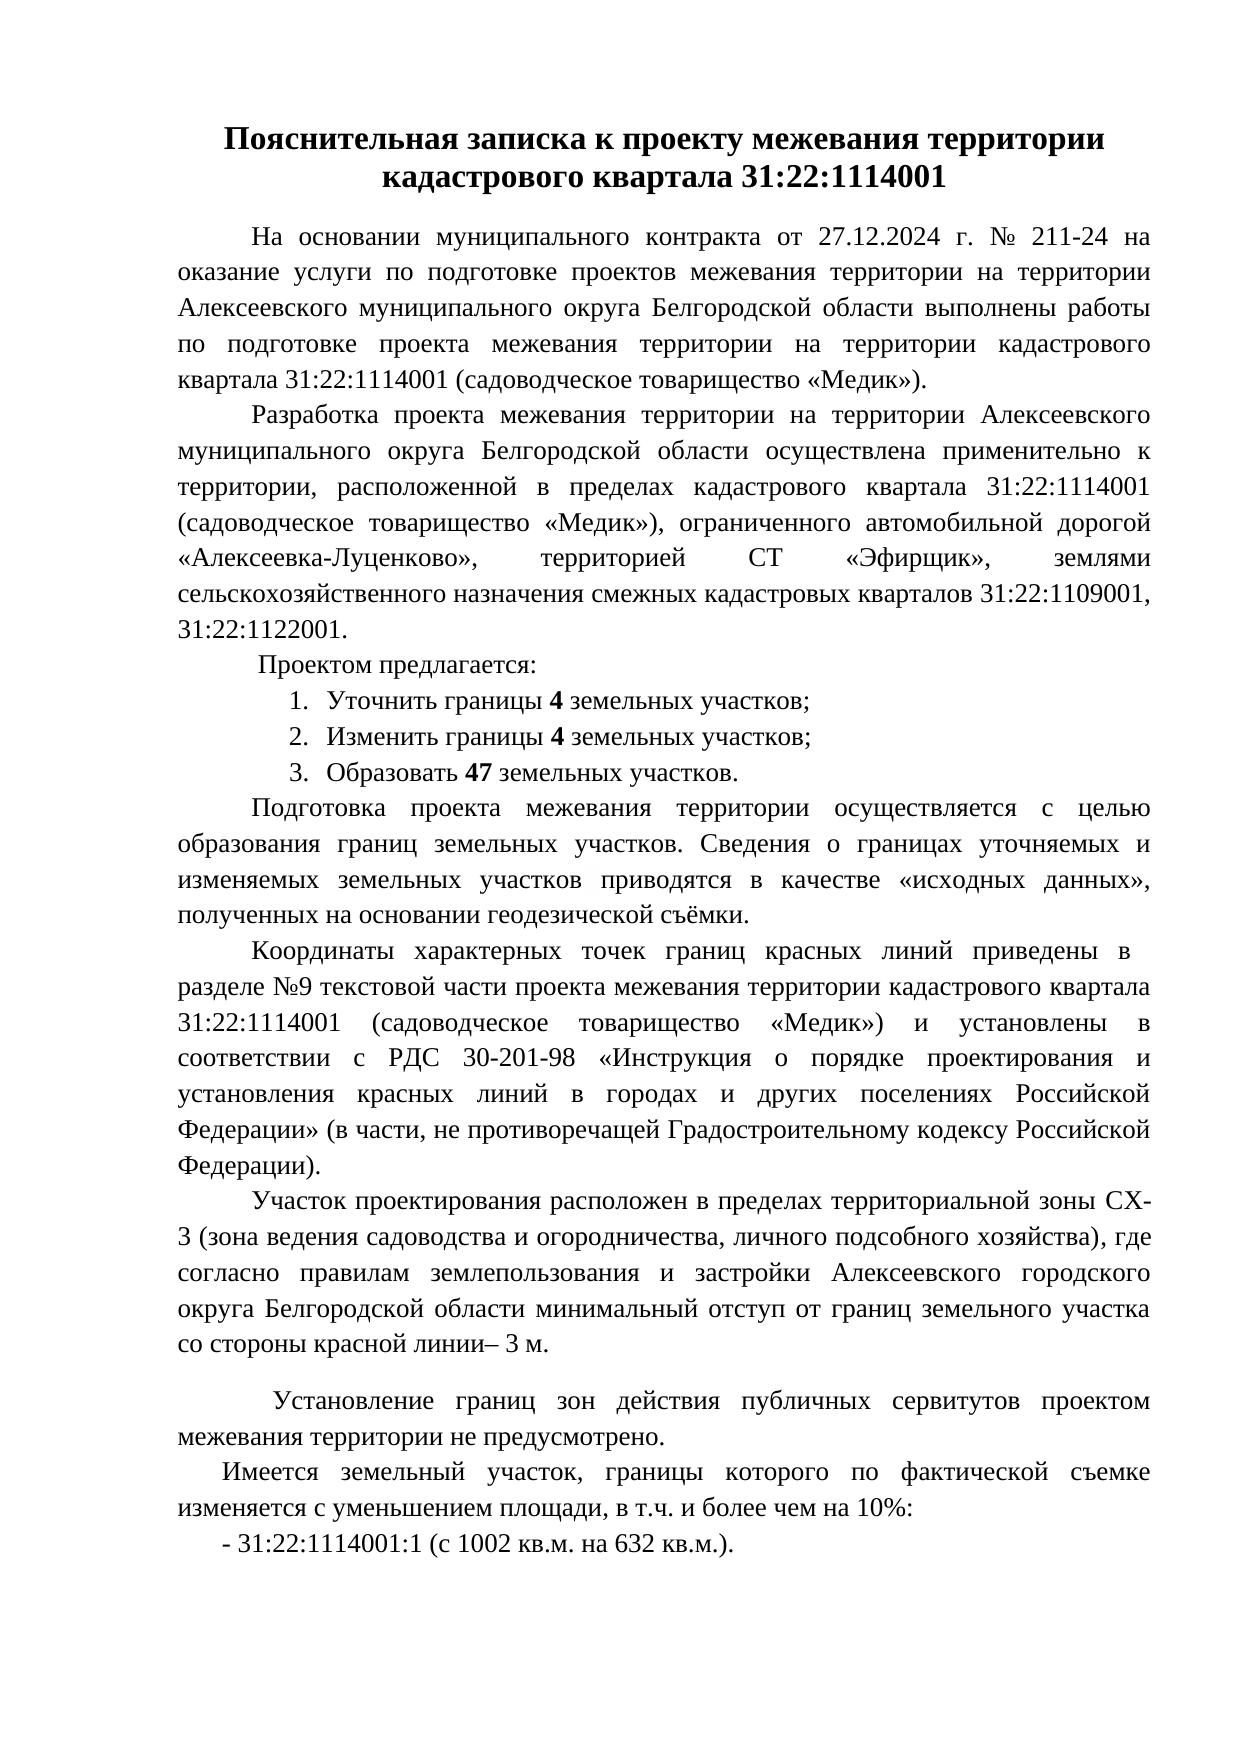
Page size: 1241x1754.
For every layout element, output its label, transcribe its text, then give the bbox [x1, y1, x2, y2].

list - 31:22:1114001:1 (с 1002 кв.м. на 632 кв.м.). [177, 1527, 1152, 1558]
text Участок проектирования расположен в пределах территориальной зоны СХ-3 (зона ведения садоводства и огородничества, личного подсобного хозяйства), где согласно правилам землепользования и застройки Алексеевского городского округа Белгородской области минимальный отступ от границ земельного участка со стороны красной линии– 3 м. [177, 1184, 1152, 1358]
list Имеется земельный участок, границы которого по фактической съемке изменяется с уменьшением площади, в т.ч. и более чем на 10%: [177, 1455, 1152, 1522]
list На основании муниципального контракта от 27.12.2024 г. № 211-24 на оказание услуги по подготовке проектов межевания территории на территории Алексеевского муниципального округа Белгородской области выполнены работы по подготовке проекта межевания территории на территории кадастрового квартала 31:22:1114001 (садоводческое товарищество «Медик»). [177, 220, 1152, 394]
text Пояснительная записка к проекту межевания территории кадастрового квартала 31:22:1114001 [177, 118, 1152, 195]
list Уточнить границы 4 земельных участков; [288, 684, 1152, 715]
list Проектом предлагается: [177, 648, 1152, 680]
text Координаты характерных точек границ красных линий приведены в разделе №9 текстовой части проекта межевания территории кадастрового квартала 31:22:1114001 (садоводческое товарищество «Медик») и установлены в соответствии с РДС 30-201-98 «Инструкция о порядке проектирования и установления красных линий в городах и других поселениях Российской Федерации» (в части, не противоречащей Градостроительному кодексу Российской Федерации). [177, 934, 1152, 1180]
list Разработка проекта межевания территории на территории Алексеевского муниципального округа Белгородской области осуществлена применительно к территории, расположенной в пределах кадастрового квартала 31:22:1114001 (садоводческое товарищество «Медик»), ограниченного автомобильной дорогой «Алексеевка-Луценково», территорией СТ «Эфирщик», землями сельскохозяйственного назначения смежных кадастровых кварталов 31:22:1109001, 31:22:1122001. [177, 398, 1152, 644]
text Установление границ зон действия публичных сервитутов проектом межевания территории не предусмотрено. [177, 1384, 1152, 1451]
list Изменить границы 4 земельных участков; [288, 720, 1152, 751]
list Образовать 47 земельных участков. [289, 756, 1152, 787]
list Подготовка проекта межевания территории осуществляется с целью образования границ земельных участков. Сведения о границах уточняемых и изменяемых земельных участков приводятся в качестве «исходных данных», полученных на основании геодезической съёмки. [177, 791, 1152, 930]
